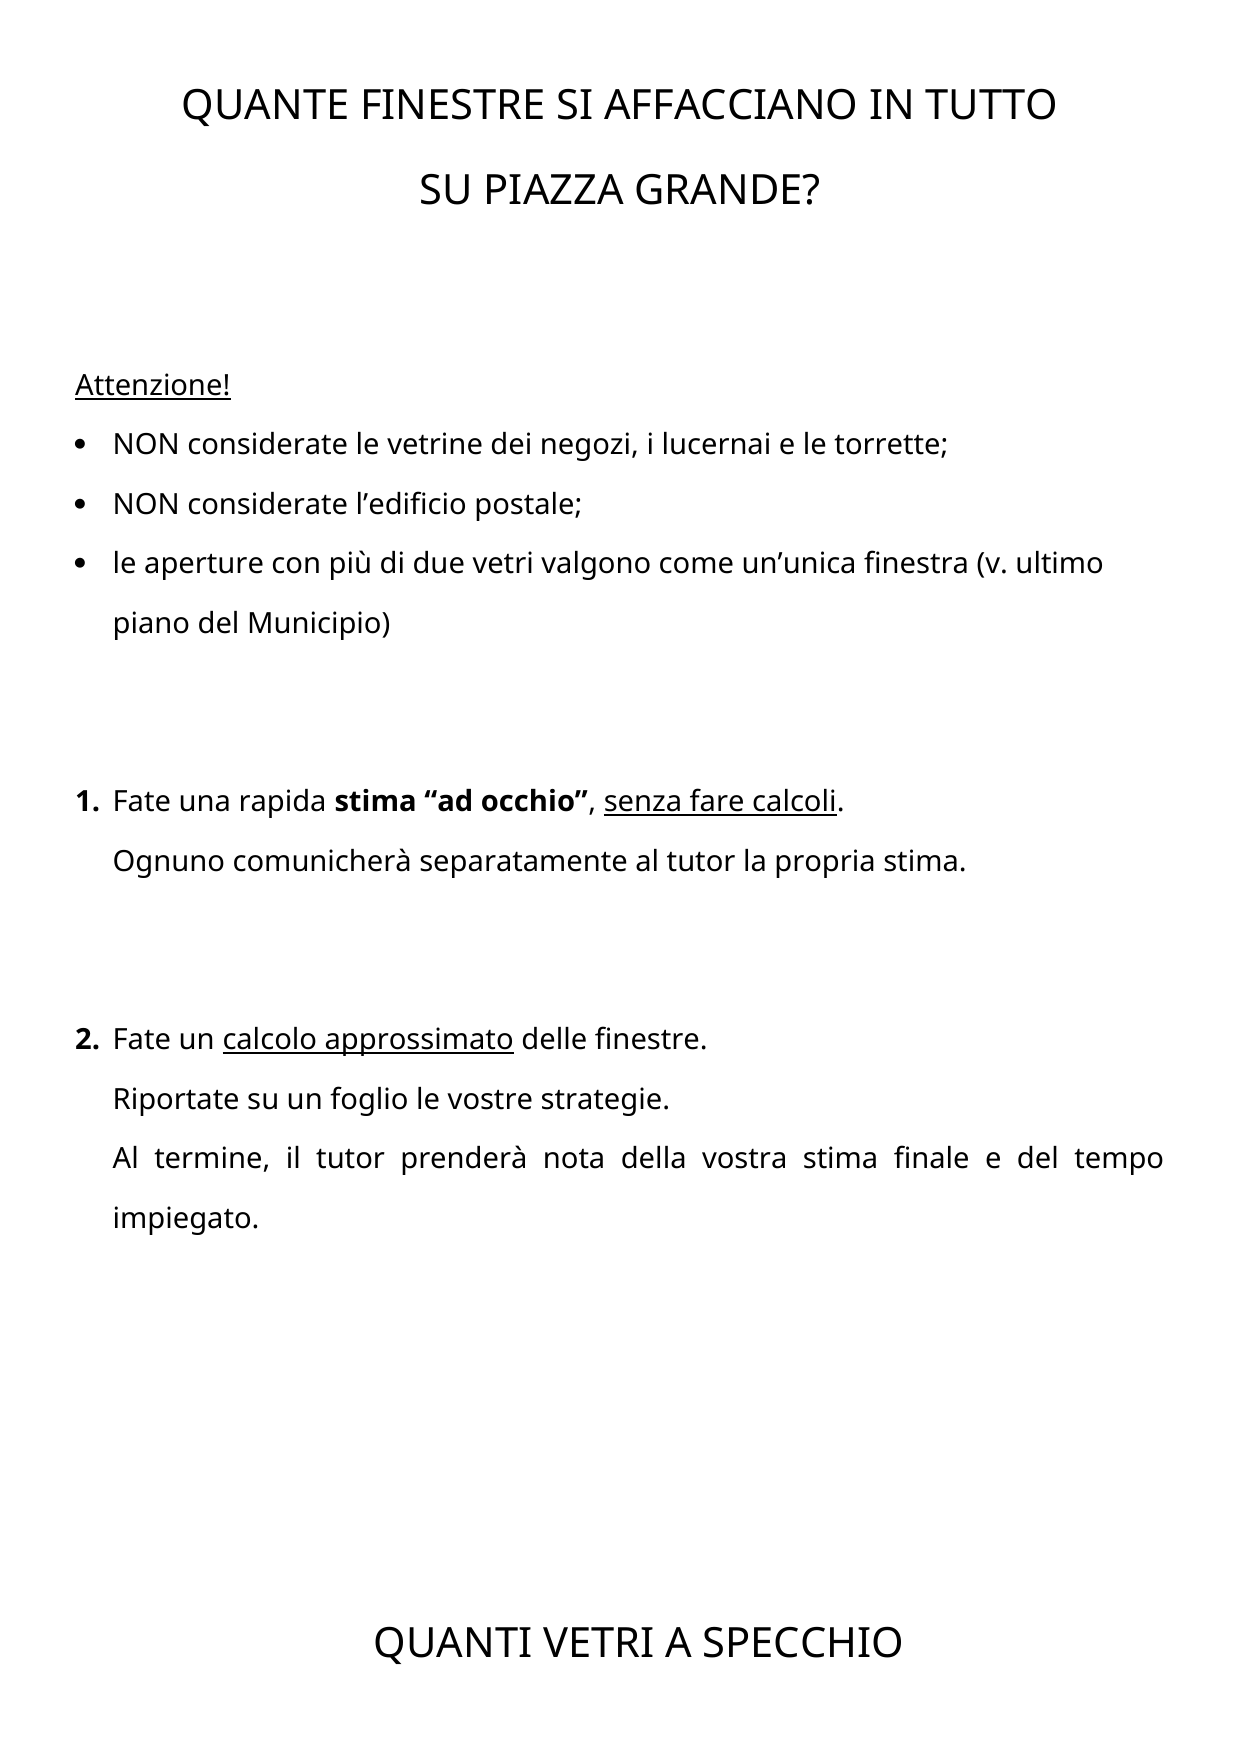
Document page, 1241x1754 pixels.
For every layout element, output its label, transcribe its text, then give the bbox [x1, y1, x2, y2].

list Al termine, il tutor prenderà nota della vostra stima finale e del tempo impiegato. [112, 1137, 1165, 1237]
list le aperture con più di due vetri valgono come un’unica finestra (v. ultimo piano del Municipio) [75, 543, 1165, 642]
list Ognuno comunicherà separatamente al tutor la propria stima. [112, 840, 1165, 880]
text QUANTI VETRI A SPECCHIO [112, 1613, 1165, 1670]
text QUANTE FINESTRE SI AFFACCIANO IN TUTTO [75, 75, 1165, 132]
text Attenzione! [75, 364, 1165, 404]
list NON considerate l’edificio postale; [75, 483, 1165, 523]
text SU PIAZZA GRANDE? [75, 160, 1165, 217]
list Riportate su un foglio le vostre strategie. [112, 1078, 1165, 1118]
list Fate un calcolo approssimato delle finestre. [75, 1018, 1165, 1058]
list Fate una rapida stima “ad occhio”, senza fare calcoli. [75, 781, 1165, 820]
list NON considerate le vetrine dei negozi, i lucernai e le torrette; [75, 424, 1165, 463]
